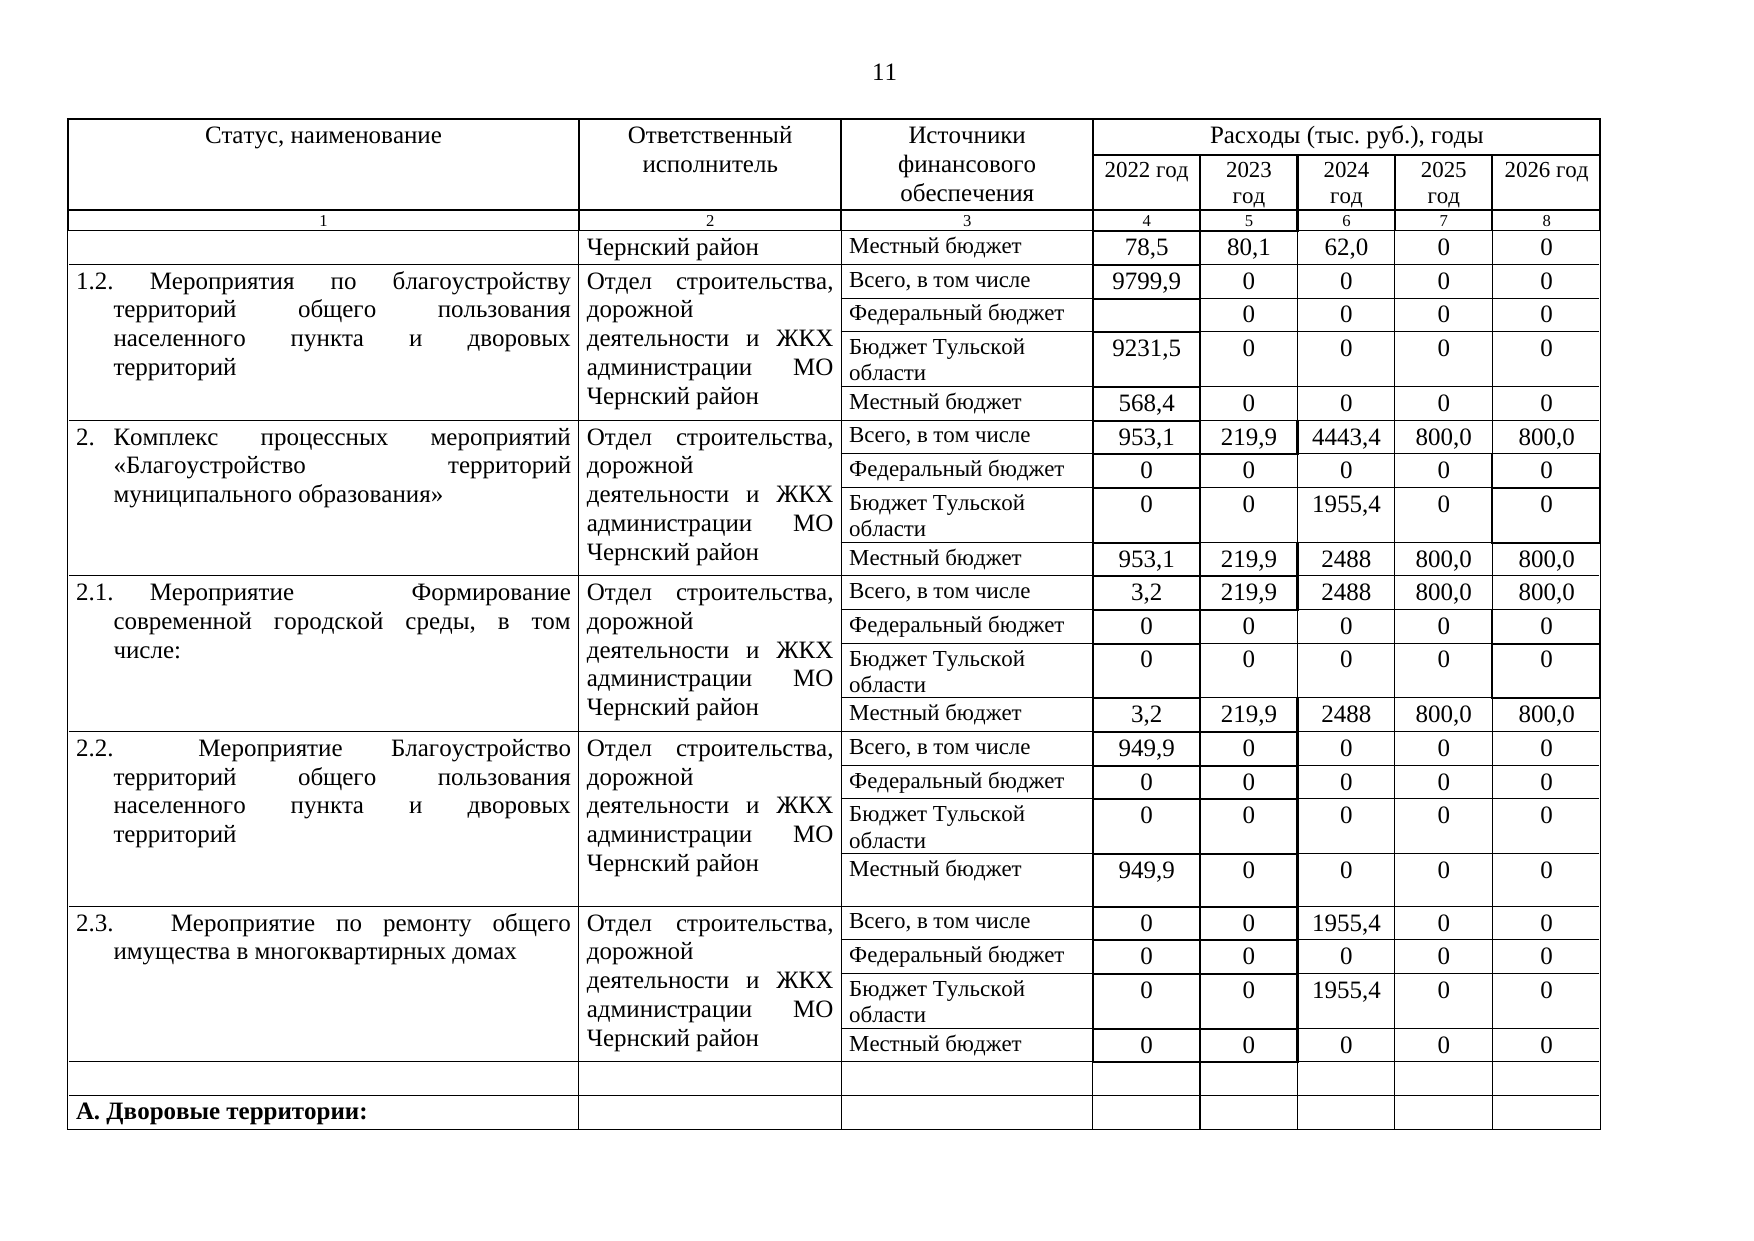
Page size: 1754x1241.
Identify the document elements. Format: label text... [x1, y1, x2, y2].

table_cell 219,9 [1201, 421, 1296, 453]
table_cell Федеральный бюджет [842, 610, 1092, 642]
table_cell Местный бюджет [842, 854, 1092, 906]
table_cell Комплекс процессных мероприятий «Благоустройство территорий муниципального образования» [68, 420, 578, 575]
table_cell 949,9 [1094, 733, 1199, 764]
table_cell 0 [1201, 908, 1296, 939]
table_cell 0 [1493, 939, 1600, 973]
table_cell Мероприятие по ремонту общего имущества в многоквартирных домах [68, 906, 578, 1061]
table_cell 0 [1201, 488, 1297, 542]
table_cell 0 [1493, 610, 1599, 642]
table_cell 0 [1094, 800, 1199, 853]
table_cell 1 [69, 211, 578, 230]
table_cell 0 [1395, 265, 1492, 297]
table_cell 5 [1201, 211, 1296, 230]
table_cell Всего, в том числе [842, 576, 1092, 609]
table_cell 0 [1201, 611, 1297, 642]
table_cell 800,0 [1493, 420, 1600, 453]
table_cell 0 [1493, 386, 1600, 419]
table_cell 0 [1094, 975, 1199, 1028]
table_cell 0 [1299, 854, 1394, 906]
table_cell Бюджет Тульской области [842, 488, 1092, 542]
table_cell 0 [1201, 455, 1297, 487]
table_cell 0 [1201, 387, 1297, 419]
table_cell 0 [1298, 332, 1394, 386]
table_cell 0 [1201, 800, 1296, 853]
table_cell 0 [1201, 299, 1297, 331]
table_cell 0 [1493, 489, 1599, 542]
table_cell 0 [1493, 853, 1600, 906]
table_cell 0 [1395, 454, 1491, 487]
table_cell 800,0 [1493, 544, 1600, 575]
table_cell [1298, 1096, 1394, 1128]
table_cell 0 [1201, 733, 1296, 764]
table_cell 0 [1395, 610, 1491, 642]
table_cell 1955,4 [1298, 488, 1394, 542]
table_cell 568,4 [1094, 388, 1199, 419]
table_cell 0 [1094, 611, 1199, 642]
table_cell 0 [1298, 454, 1394, 487]
table_cell Бюджет Тульской области [842, 974, 1092, 1028]
table_cell 0 [1298, 265, 1394, 297]
table_cell 0 [1493, 231, 1600, 264]
table_cell 953,1 [1094, 544, 1199, 575]
table_cell 9799,9 [1094, 266, 1199, 297]
table_cell [1395, 1062, 1492, 1095]
table_cell 3,2 [1094, 577, 1199, 609]
table_cell 80,1 [1201, 232, 1297, 264]
table_cell 0 [1395, 332, 1492, 386]
table_cell 0 [1094, 645, 1199, 697]
table_cell 2026 год [1493, 156, 1599, 209]
table_cell 4443,4 [1299, 421, 1394, 453]
table_cell 800,0 [1395, 698, 1492, 731]
table_cell 0 [1299, 940, 1394, 973]
table_cell 2488 [1299, 543, 1394, 575]
table_cell 0 [1493, 731, 1600, 764]
table_cell 800,0 [1395, 421, 1492, 453]
table_cell 2022 год [1094, 156, 1199, 209]
table_header Ответственный исполнитель [580, 120, 840, 209]
table_cell 1955,4 [1299, 907, 1394, 939]
table_header Расходы (тыс. руб.), годы [1094, 120, 1599, 154]
table_cell 0 [1493, 331, 1600, 386]
table_cell 0 [1094, 489, 1199, 542]
table_cell 0 [1094, 1030, 1199, 1061]
table_cell Федеральный бюджет [842, 299, 1092, 331]
table_cell Мероприятия по благоустройству территорий общего пользования населенного пункта и дворовых территорий [68, 264, 578, 419]
table_cell 0 [1299, 1029, 1394, 1061]
table_cell 8 [1493, 211, 1599, 230]
table_cell 800,0 [1493, 699, 1600, 731]
table_cell 0 [1395, 299, 1492, 331]
table_cell 949,9 [1094, 855, 1199, 906]
table_cell А. Дворовые территории: [68, 1095, 578, 1128]
table_cell [579, 1062, 841, 1095]
table_cell 0 [1395, 854, 1492, 906]
table_cell 62,0 [1298, 231, 1394, 264]
table_cell 0 [1201, 767, 1296, 798]
table_cell 0 [1201, 332, 1297, 386]
table_cell Всего, в том числе [842, 265, 1092, 297]
table_cell 7 [1396, 211, 1491, 230]
table_cell 0 [1201, 975, 1296, 1028]
table_cell 0 [1298, 644, 1394, 697]
table_cell 0 [1493, 1028, 1600, 1061]
table_cell [579, 1096, 841, 1128]
table_cell Местный бюджет [842, 698, 1092, 731]
table_cell 0 [1395, 644, 1491, 697]
table_cell 0 [1298, 610, 1394, 642]
table_cell 953,1 [1094, 422, 1199, 453]
table_cell Местный бюджет [842, 1029, 1092, 1061]
table_cell 2025 год [1396, 156, 1491, 209]
table_cell 0 [1094, 767, 1199, 798]
table_cell 4 [1094, 211, 1199, 230]
table_cell [1093, 1096, 1199, 1128]
table_cell 219,9 [1201, 698, 1296, 731]
table_cell 0 [1395, 231, 1492, 264]
table_cell 2024 год [1299, 156, 1394, 209]
table_cell 219,9 [1201, 543, 1296, 575]
table_cell 3 [842, 211, 1092, 230]
table_cell 0 [1395, 488, 1491, 542]
table_cell [1493, 1061, 1600, 1095]
table_cell 9231,5 [1094, 333, 1199, 386]
table_cell Местный бюджет [842, 231, 1092, 264]
table_cell 0 [1493, 906, 1600, 939]
table_cell Федеральный бюджет [842, 454, 1092, 487]
table_cell 2 [580, 211, 840, 230]
table_cell 0 [1493, 765, 1600, 798]
table_cell 0 [1395, 1029, 1492, 1061]
table_header Статус, наименование [69, 120, 578, 209]
table_cell 2488 [1299, 576, 1394, 609]
table_cell Федеральный бюджет [842, 766, 1092, 798]
table_cell [1395, 1096, 1492, 1128]
table_cell [1493, 1095, 1600, 1128]
table_cell 0 [1493, 645, 1599, 697]
table_cell Всего, в том числе [842, 732, 1092, 764]
table_cell Мероприятие Благоустройство территорий общего пользования населенного пункта и дворовых территорий [68, 731, 578, 906]
table_cell 0 [1395, 974, 1492, 1028]
table_cell 0 [1493, 298, 1600, 331]
table_cell 0 [1094, 941, 1199, 973]
table_cell Всего, в том числе [842, 907, 1092, 939]
table_cell Отдел строительства, дорожной деятельности и ЖКХ администрации МО Чернский район [579, 265, 841, 419]
table_cell 0 [1299, 799, 1394, 853]
table_cell Бюджет Тульской области [842, 332, 1092, 386]
table_cell 2488 [1299, 698, 1394, 731]
table_cell 800,0 [1395, 543, 1492, 575]
table_cell [842, 1062, 1092, 1095]
table_cell 0 [1395, 732, 1492, 764]
table_cell 0 [1299, 766, 1394, 798]
table_cell Отдел строительства, дорожной деятельности и ЖКХ администрации МО Чернский район [579, 907, 841, 1061]
table_cell 0 [1395, 907, 1492, 939]
table_cell [1201, 1063, 1297, 1095]
table_cell [842, 1096, 1092, 1128]
table_cell 6 [1299, 211, 1394, 230]
table_cell 0 [1298, 387, 1394, 419]
table_cell Бюджет Тульской области [842, 644, 1092, 697]
table_cell 800,0 [1395, 576, 1492, 609]
table_cell 0 [1493, 264, 1600, 297]
table_cell Федеральный бюджет [842, 940, 1092, 973]
table_cell [68, 1061, 578, 1095]
table_cell Местный бюджет [842, 387, 1092, 419]
table_cell 0 [1493, 973, 1600, 1028]
table_cell Мероприятие Формирование современной городской среды, в том числе: [68, 575, 578, 731]
table_cell [1201, 1096, 1297, 1128]
table_cell 78,5 [1094, 232, 1199, 264]
table_cell [1093, 1063, 1199, 1095]
table_cell 2023 год [1201, 156, 1296, 209]
table_cell 0 [1395, 387, 1492, 419]
table_cell Всего, в том числе [842, 421, 1092, 453]
table_cell 1955,4 [1299, 974, 1394, 1028]
table_cell Отдел строительства, дорожной деятельности и ЖКХ администрации МО Чернский район [579, 576, 841, 731]
table_header Источники финансового обеспечения [842, 120, 1092, 209]
table_cell 0 [1299, 732, 1394, 764]
table_cell 0 [1298, 299, 1394, 331]
table_cell 0 [1395, 940, 1492, 973]
table_cell 0 [1201, 855, 1296, 906]
table_cell Отдел строительства, дорожной деятельности и ЖКХ администрации МО Чернский район [579, 421, 841, 575]
table_cell 800,0 [1493, 575, 1600, 609]
table_cell 0 [1493, 454, 1599, 487]
table_cell 0 [1201, 1030, 1296, 1061]
table_cell 0 [1201, 644, 1297, 697]
table_cell Бюджет Тульской области [842, 799, 1092, 853]
table_cell [1298, 1062, 1394, 1095]
table_cell Отдел строительства, дорожной деятельности и ЖКХ администрации МО Чернский район [579, 732, 841, 906]
table_cell 0 [1395, 766, 1492, 798]
table_cell Местный бюджет [842, 543, 1092, 575]
table_cell 3,2 [1094, 699, 1199, 731]
table_cell 0 [1395, 799, 1492, 853]
table_cell 0 [1094, 908, 1199, 939]
table_cell 0 [1094, 455, 1199, 487]
table_cell 0 [1493, 798, 1600, 853]
table_cell 219,9 [1201, 577, 1296, 609]
table_cell 0 [1201, 941, 1296, 973]
table_cell 0 [1201, 265, 1297, 297]
table_cell [1094, 300, 1199, 331]
